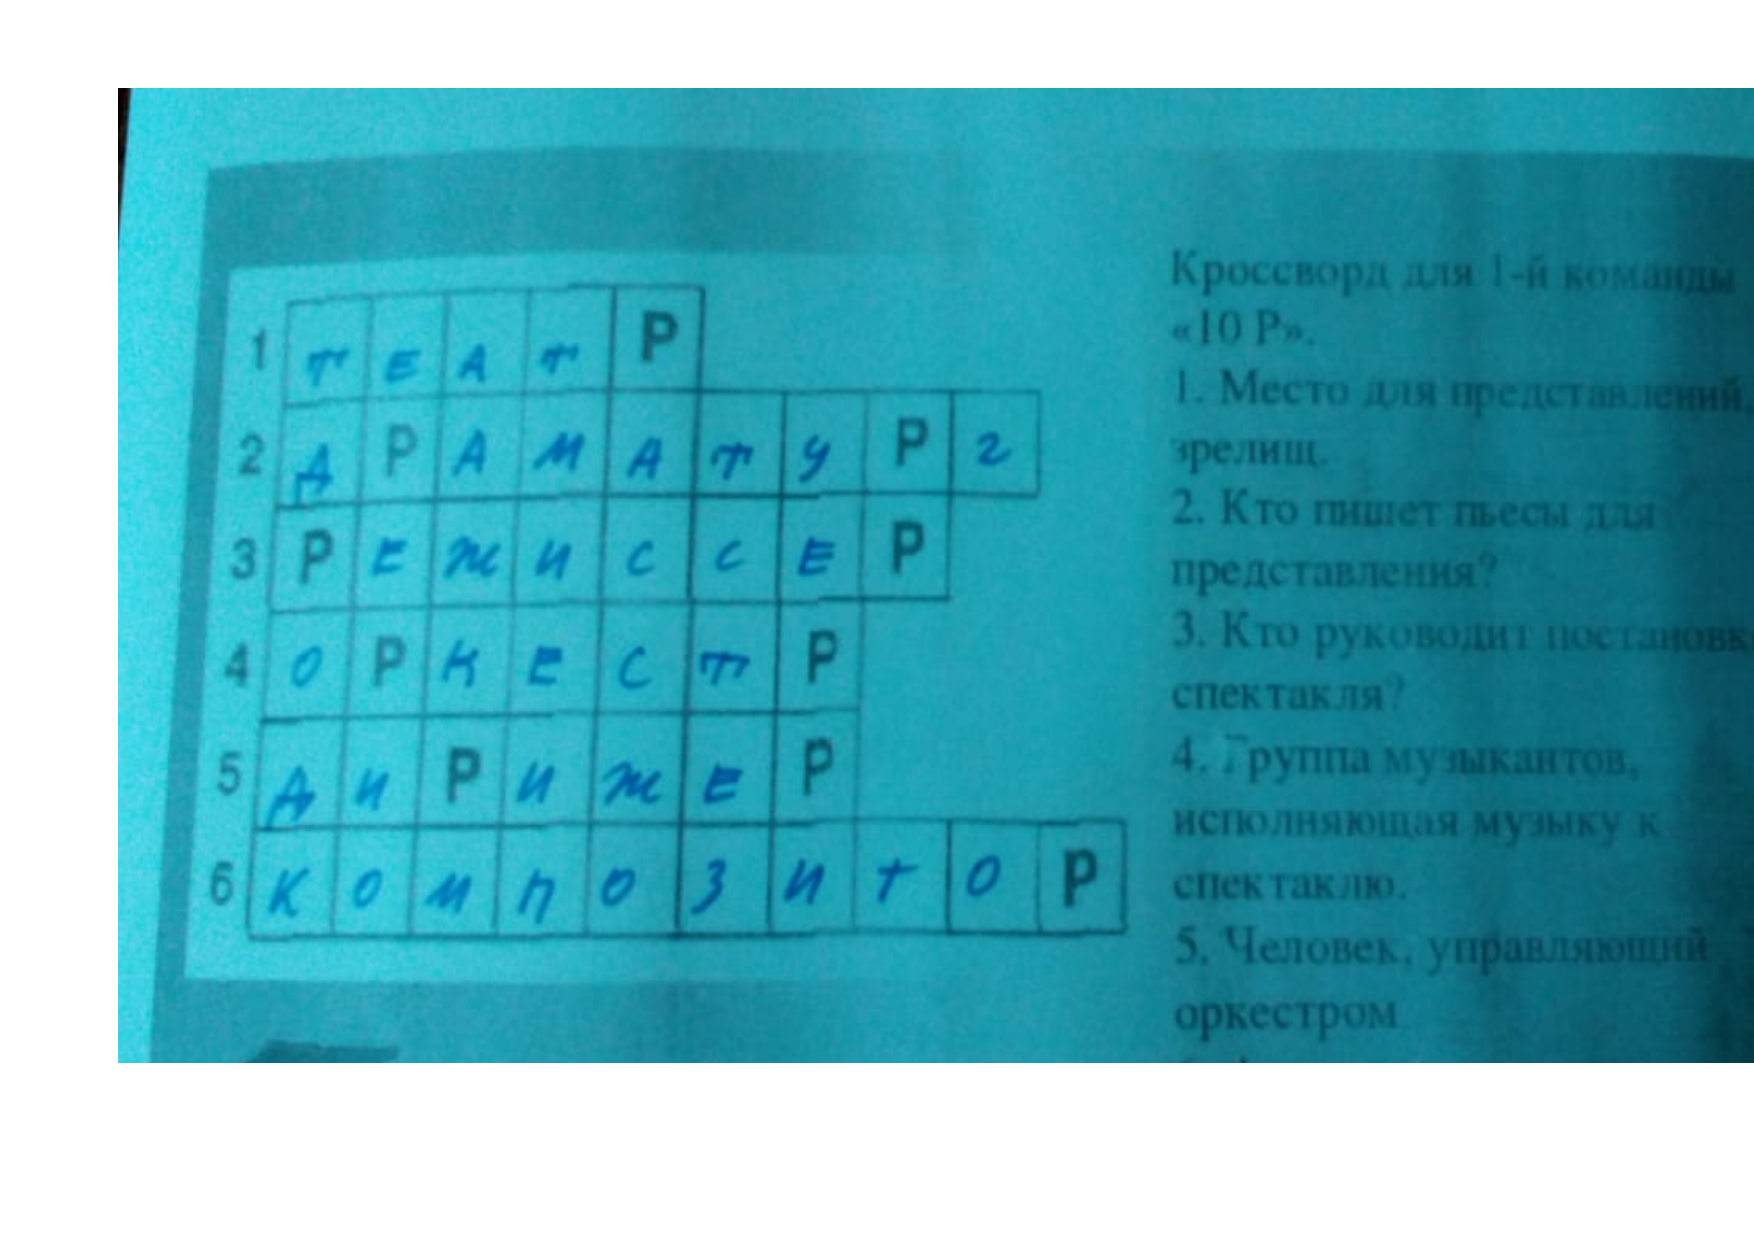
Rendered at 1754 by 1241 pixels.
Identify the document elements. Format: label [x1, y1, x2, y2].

picture [118, 88, 1754, 1063]
